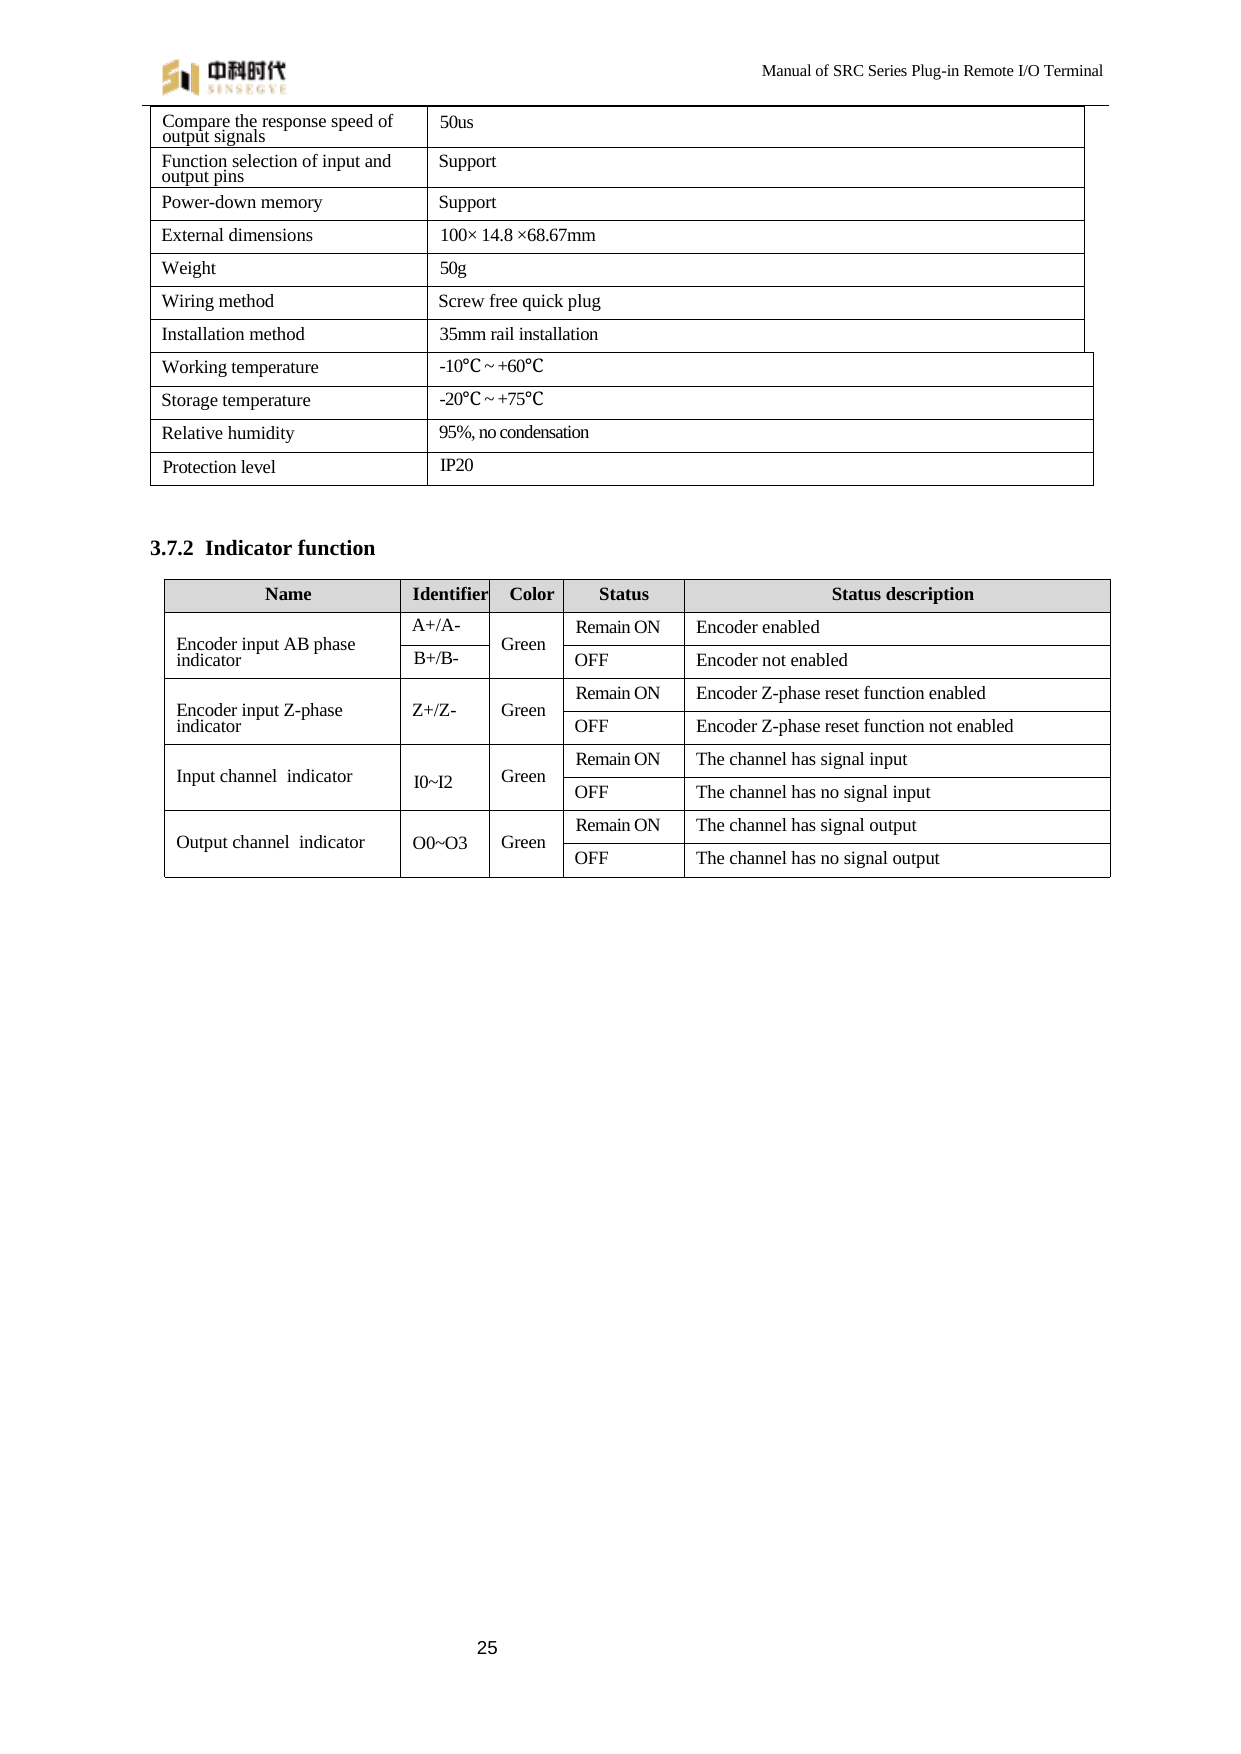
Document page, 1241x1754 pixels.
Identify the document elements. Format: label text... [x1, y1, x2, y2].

table_cell -10℃ ~ +60℃ [428, 353, 1093, 386]
table_cell 95%, no condensation [428, 420, 1093, 451]
table_header Status [564, 580, 684, 612]
table_cell Green [490, 613, 563, 678]
table_cell I0~I2 [401, 745, 489, 810]
table_cell A+/A- [401, 613, 489, 645]
table_cell Compare the response speed of output signals [151, 107, 427, 146]
table_cell Green [490, 811, 563, 876]
table_cell Green [490, 745, 563, 810]
table_cell 50g [428, 254, 1084, 286]
table_cell OFF [564, 778, 684, 810]
table_cell 50us [428, 107, 1084, 146]
table_cell Wiring method [151, 287, 427, 319]
table_header Identifier [401, 580, 489, 612]
table_header Status description [685, 580, 1110, 612]
table_cell Green [490, 679, 563, 744]
table_cell The channel has no signal input [685, 778, 1110, 810]
table_cell Remain ON [564, 613, 684, 645]
table_cell Encoder input AB phase indicator [165, 613, 400, 678]
table_cell Encoder enabled [685, 613, 1110, 645]
subtitle 3.7.2 Indicator function [150, 535, 1103, 560]
table_cell Support [428, 148, 1084, 187]
table_cell Encoder Z-phase reset function enabled [685, 679, 1110, 711]
table_header Color [490, 580, 563, 612]
table_cell Weight [151, 254, 427, 286]
table_cell Storage temperature [151, 387, 427, 418]
table_cell The channel has signal input [685, 745, 1110, 777]
table_cell Support [428, 188, 1084, 220]
table_cell Function selection of input and output pins [151, 148, 427, 187]
table_cell 100× 14.8 ×68.67mm [428, 221, 1084, 253]
table_cell 35mm rail installation [428, 320, 1084, 352]
table_cell Power-down memory [151, 188, 427, 220]
table_cell Z+/Z- [401, 679, 489, 744]
table_cell Encoder not enabled [685, 646, 1110, 678]
table_cell Encoder Z-phase reset function not enabled [685, 712, 1110, 744]
table_header Name [165, 580, 400, 612]
table_cell Encoder input Z-phase indicator [165, 679, 400, 744]
table_cell Screw free quick plug [428, 287, 1084, 319]
table_cell Input channel indicator [165, 745, 400, 810]
picture [162, 59, 287, 96]
table_cell Protection level [151, 453, 427, 485]
table_cell The channel has signal output [685, 811, 1110, 843]
table_cell Remain ON [564, 811, 684, 843]
table_cell B+/B- [401, 646, 489, 678]
table_cell -20℃ ~ +75℃ [428, 387, 1093, 418]
table_cell IP20 [428, 453, 1093, 485]
table_cell Relative humidity [151, 420, 427, 451]
table_cell Installation method [151, 320, 427, 352]
table_cell Working temperature [151, 353, 427, 386]
table_cell OFF [564, 844, 684, 876]
table_cell Remain ON [564, 745, 684, 777]
table_cell Remain ON [564, 679, 684, 711]
table_cell Output channel indicator [165, 811, 400, 876]
table_cell O0~O3 [401, 811, 489, 876]
table_cell OFF [564, 646, 684, 678]
table_cell External dimensions [151, 221, 427, 253]
table_cell OFF [564, 712, 684, 744]
table_cell The channel has no signal output [685, 844, 1110, 876]
